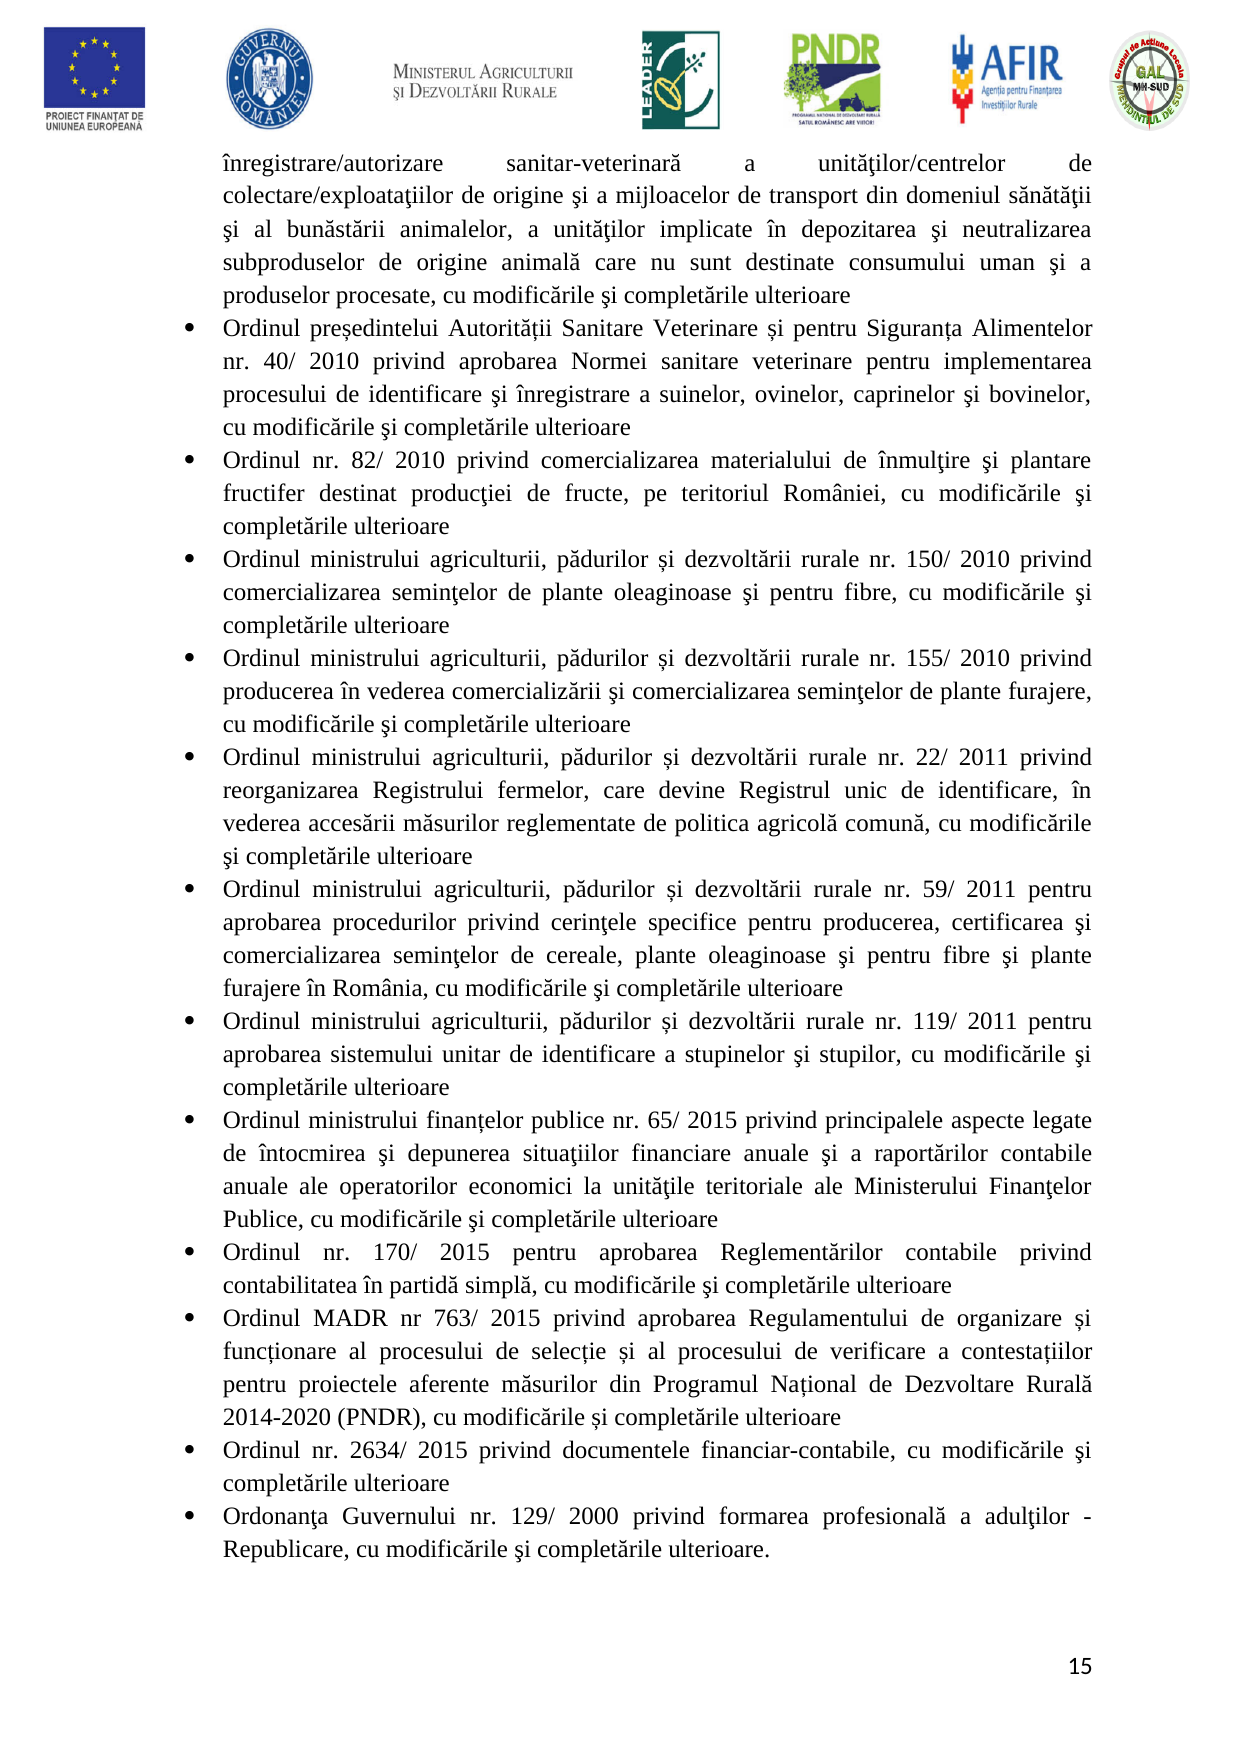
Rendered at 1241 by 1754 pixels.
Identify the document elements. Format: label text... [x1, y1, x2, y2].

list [185, 148, 1093, 308]
list Ordinul ministrului agriculturii, pădurilor și dezvoltării rurale nr. 150/ 2010 privind comercializarea seminţelor de plante oleaginoase şi pentru fibre, cu modificările şi completările ulterioare [185, 544, 1093, 639]
picture [15, 19, 1210, 132]
list Ordinul președintelui Autorității Sanitare Veterinare și pentru Siguranța Alimentelor nr. 40/ 2010 privind aprobarea Normei sanitare veterinare pentru implementarea procesului de identificare şi înregistrare a suinelor, ovinelor, caprinelor şi bovinelor, cu modificările şi completările ulterioare [185, 313, 1093, 441]
list Ordinul MADR nr 763/ 2015 privind aprobarea Regulamentului de organizare și funcționare al procesului de selecție și al procesului de verificare a contestațiilor pentru proiectele aferente măsurilor din Programul Național de Dezvoltare Rurală 2014-2020 (PNDR), cu modificările și completările ulterioare [185, 1303, 1093, 1431]
list Ordinul ministrului agriculturii, pădurilor și dezvoltării rurale nr. 22/ 2011 privind reorganizarea Registrului fermelor, care devine Registrul unic de identificare, în vederea accesării măsurilor reglementate de politica agricolă comună, cu modificările şi completările ulterioare [185, 742, 1093, 870]
list Ordinul nr. 2634/ 2015 privind documentele financiar-contabile, cu modificările şi completările ulterioare [185, 1435, 1093, 1497]
list Ordinul nr. 170/ 2015 pentru aprobarea Reglementărilor contabile privind contabilitatea în partidă simplă, cu modificările şi completările ulterioare [185, 1237, 1093, 1299]
list Ordonanţa Guvernului nr. 129/ 2000 privind formarea profesională a adulţilor - Republicare, cu modificările şi completările ulterioare. [185, 1501, 1093, 1563]
list Ordinul ministrului agriculturii, pădurilor și dezvoltării rurale nr. 119/ 2011 pentru aprobarea sistemului unitar de identificare a stupinelor şi stupilor, cu modificările şi completările ulterioare [185, 1006, 1093, 1101]
list Ordinul nr. 82/ 2010 privind comercializarea materialului de înmulţire şi plantare fructifer destinat producţiei de fructe, pe teritoriul României, cu modificările şi completările ulterioare [185, 445, 1093, 539]
list Ordinul ministrului agriculturii, pădurilor și dezvoltării rurale nr. 59/ 2011 pentru aprobarea procedurilor privind cerinţele specifice pentru producerea, certificarea şi comercializarea seminţelor de cereale, plante oleaginoase şi pentru fibre şi plante furajere în România, cu modificările şi completările ulterioare [185, 874, 1093, 1002]
list Ordinul ministrului agriculturii, pădurilor și dezvoltării rurale nr. 155/ 2010 privind producerea în vederea comercializării şi comercializarea seminţelor de plante furajere, cu modificările şi completările ulterioare [185, 643, 1093, 738]
list Ordinul ministrului finanțelor publice nr. 65/ 2015 privind principalele aspecte legate de întocmirea şi depunerea situaţiilor financiare anuale şi a raportărilor contabile anuale ale operatorilor economici la unităţile teritoriale ale Ministerului Finanţelor Publice, cu modificările şi completările ulterioare [185, 1105, 1093, 1233]
